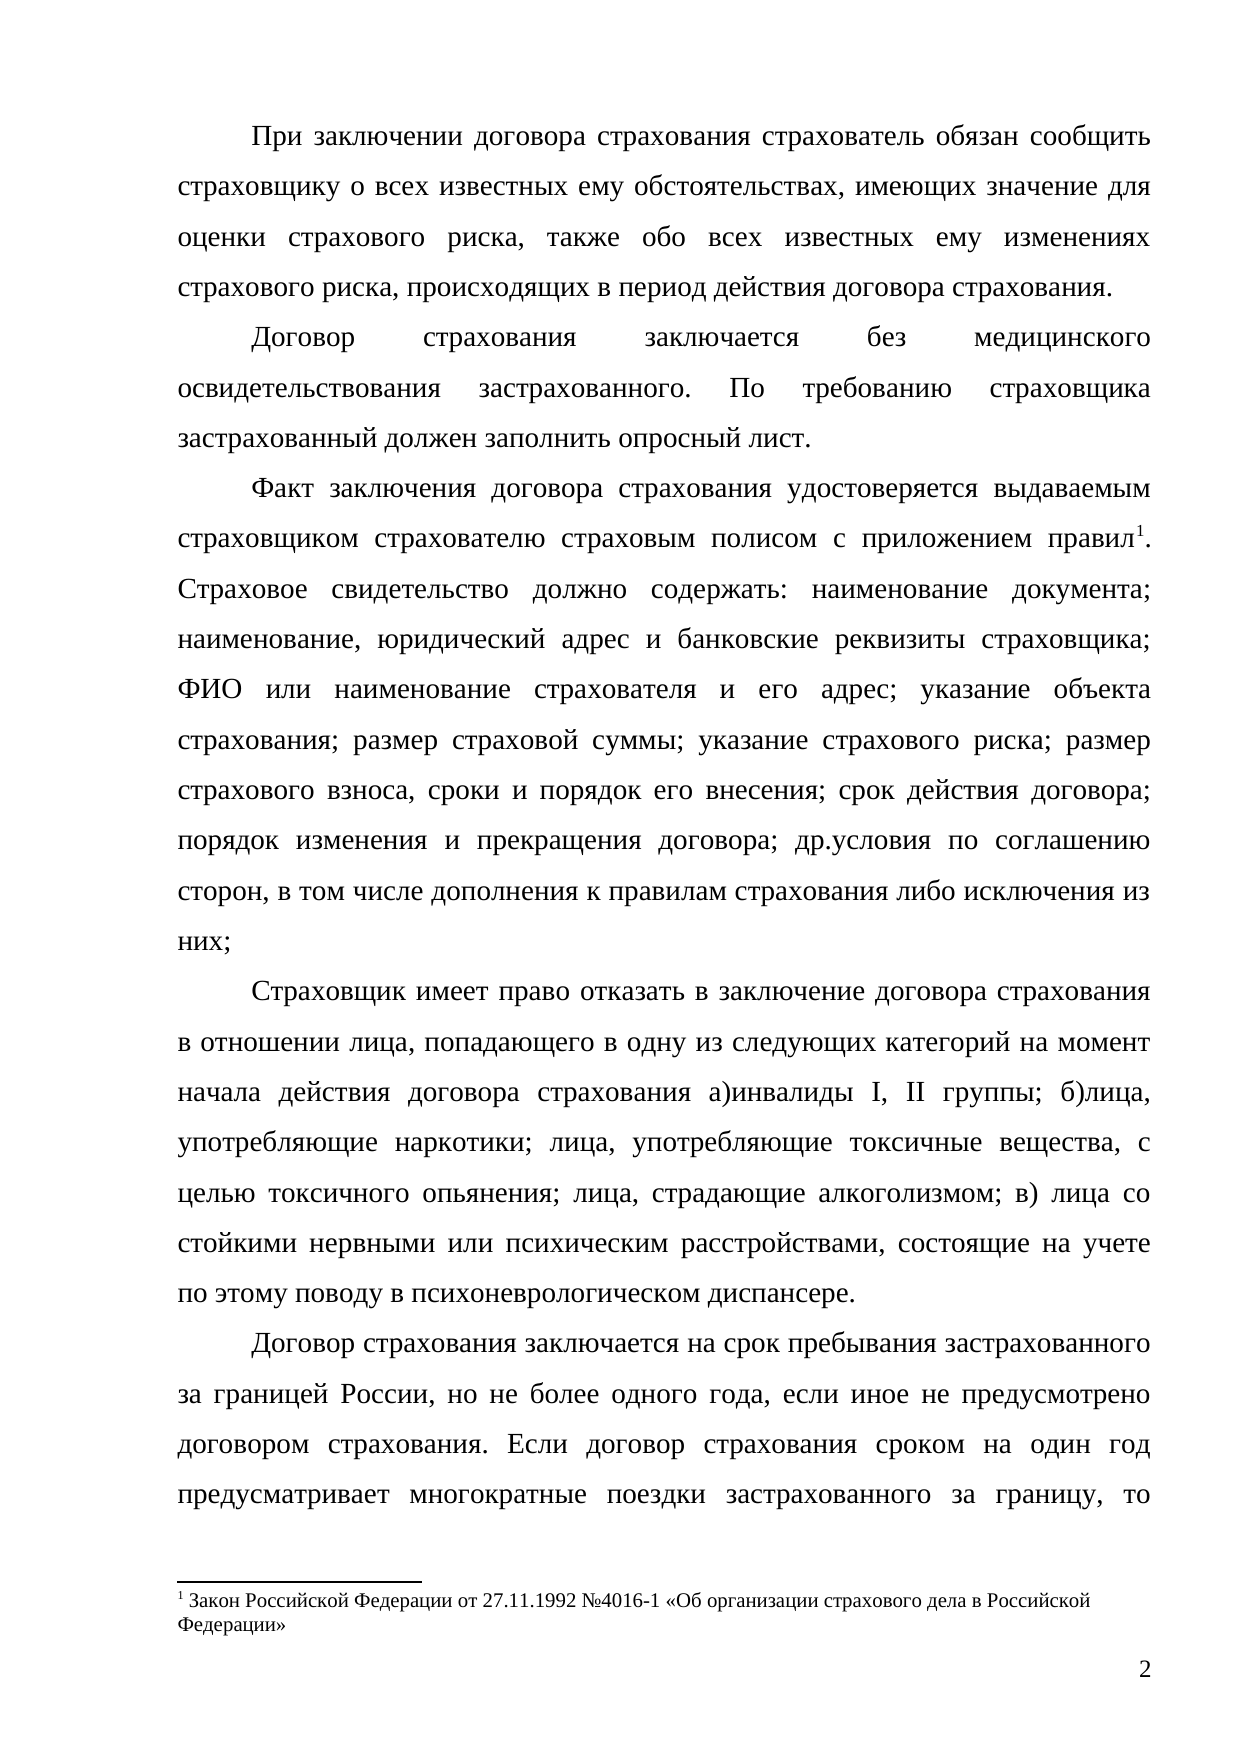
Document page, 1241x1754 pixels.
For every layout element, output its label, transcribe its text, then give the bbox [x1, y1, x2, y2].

text Факт заключения договора страхования удостоверяется выдаваемым страховщиком страхователю страховым полисом с приложением правил. Страховое свидетельство должно содержать: наименование документа; наименование, юридический адрес и банковские реквизиты страховщика; ФИО или наименование страхователя и его адрес; указание объекта страхования; размер страховой суммы; указание страхового риска; размер страхового взноса, сроки и порядок его внесения; срок действия договора; порядок изменения и прекращения договора; др.условия по соглашению сторон, в том числе дополнения к правилам страхования либо исключения из них; [177, 470, 1152, 957]
text Договор страхования заключается без медицинского освидетельствования застрахованного. По требованию страховщика застрахованный должен заполнить опросный лист. [177, 319, 1152, 453]
text Страховщик имеет право отказать в заключение договора страхования в отношении лица, попадающего в одну из следующих категорий на момент начала действия договора страхования а)инвалиды I, II группы; б)лица, употребляющие наркотики; лица, употребляющие токсичные вещества, с целью токсичного опьянения; лица, страдающие алкоголизмом; в) лица со стойкими нервными или психическим расстройствами, состоящие на учете по этому поводу в психоневрологическом диспансере. [177, 973, 1152, 1309]
text При заключении договора страхования страхователь обязан сообщить страховщику о всех известных ему обстоятельствах, имеющих значение для оценки страхового риска, также обо всех известных ему изменениях страхового риска, происходящих в период действия договора страхования. [177, 118, 1152, 303]
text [177, 1326, 1152, 1510]
